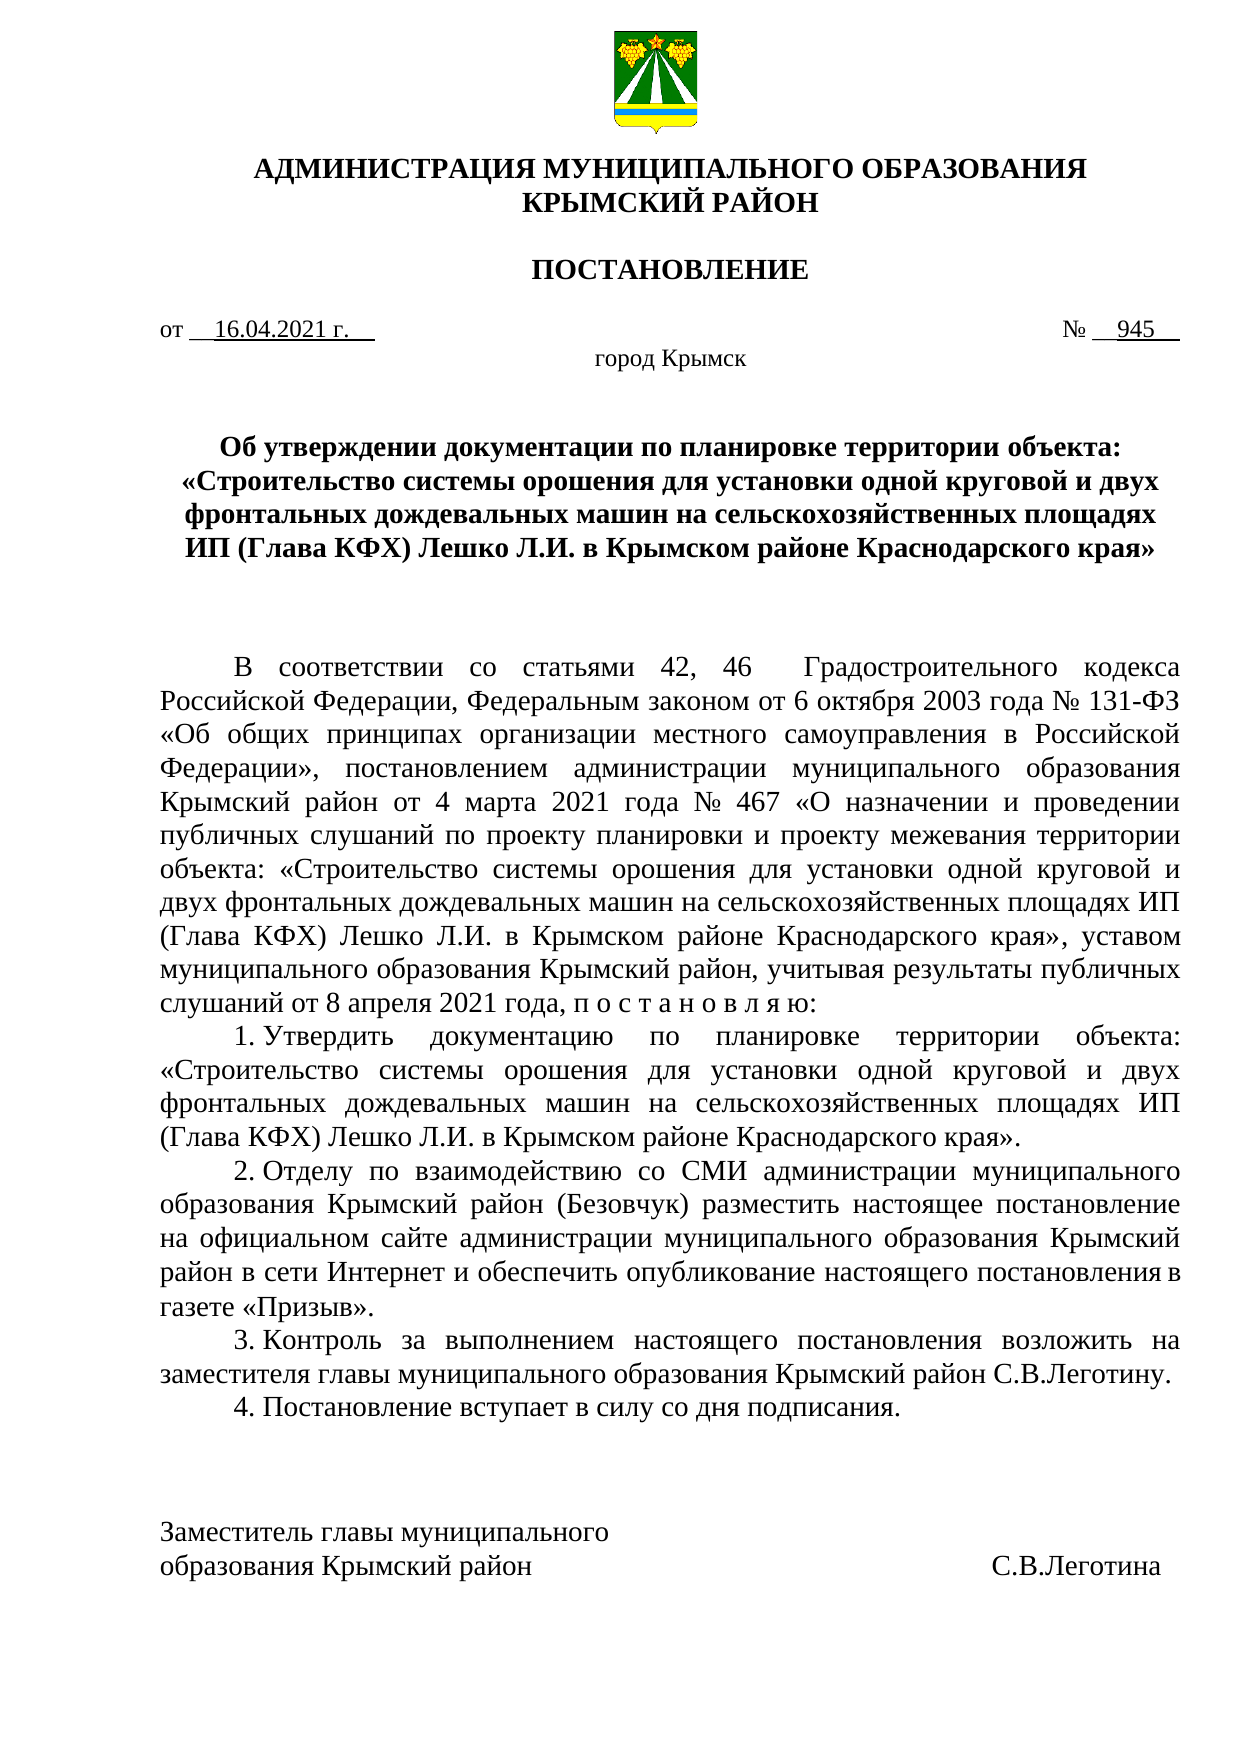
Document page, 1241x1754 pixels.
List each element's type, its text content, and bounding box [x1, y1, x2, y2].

text 4. Постановление вступает в силу со дня подписания. [159, 1389, 1181, 1423]
text Заместитель главы муниципального [159, 1514, 1181, 1548]
text от __16.04.2021 г.__ № __945__ [159, 314, 1181, 343]
text город Крымск [159, 343, 1181, 372]
text 3. Контроль за выполнением настоящего постановления возложить на заместителя главы муниципального образования Крымский район С.В.Леготину. [159, 1322, 1181, 1389]
text АДМИНИСТРАЦИЯ МУНИЦИПАЛЬНОГО ОБРАЗОВАНИЯ [159, 151, 1181, 185]
text 2. Отделу по взаимодействию со СМИ администрации муниципального образования Крымский район (Безовчук) разместить настоящее постановление на официальном сайте администрации муниципального образования Крымский район в сети Интернет и обеспечить опубликование настоящего постановления в газете «Призыв». [159, 1153, 1181, 1322]
text ПОСТАНОВЛЕНИЕ [159, 252, 1181, 285]
text образования Крымский район С.В.Леготина [159, 1548, 1181, 1581]
text КРЫМСКИЙ РАЙОН [159, 185, 1181, 218]
text 1. Утвердить документацию по планировке территории объекта: «Строительство системы орошения для установки одной круговой и двух фронтальных дождевальных машин на сельскохозяйственных площадях ИП (Глава КФХ) Лешко Л.И. в Крымском районе Краснодарского края». [159, 1018, 1181, 1153]
text Об утверждении документации по планировке территории объекта: «Строительство системы орошения для установки одной круговой и двух фронтальных дождевальных машин на сельскохозяйственных площадях ИП (Глава КФХ) Лешко Л.И. в Крымском районе Краснодарского края» [159, 429, 1181, 563]
picture [614, 31, 698, 132]
text В соответствии со статьями 42, 46 Градостроительного кодекса Российской Федерации, Федеральным законом от 6 октября 2003 года № 131-ФЗ «Об общих принципах организации местного самоуправления в Российской Федерации», постановлением администрации муниципального образования Крымский район от 4 марта 2021 года № 467 «О назначении и проведении публичных слушаний по проекту планировки и проекту межевания территории объекта: «Строительство системы орошения для установки одной круговой и двух фронтальных дождевальных машин на сельскохозяйственных площадях ИП (Глава КФХ) Лешко Л.И. в Крымском районе Краснодарского края», уставом муниципального образования Крымский район, учитывая результаты публичных слушаний от 8 апреля 2021 года, п о с т а н о в л я ю: [159, 649, 1181, 1018]
